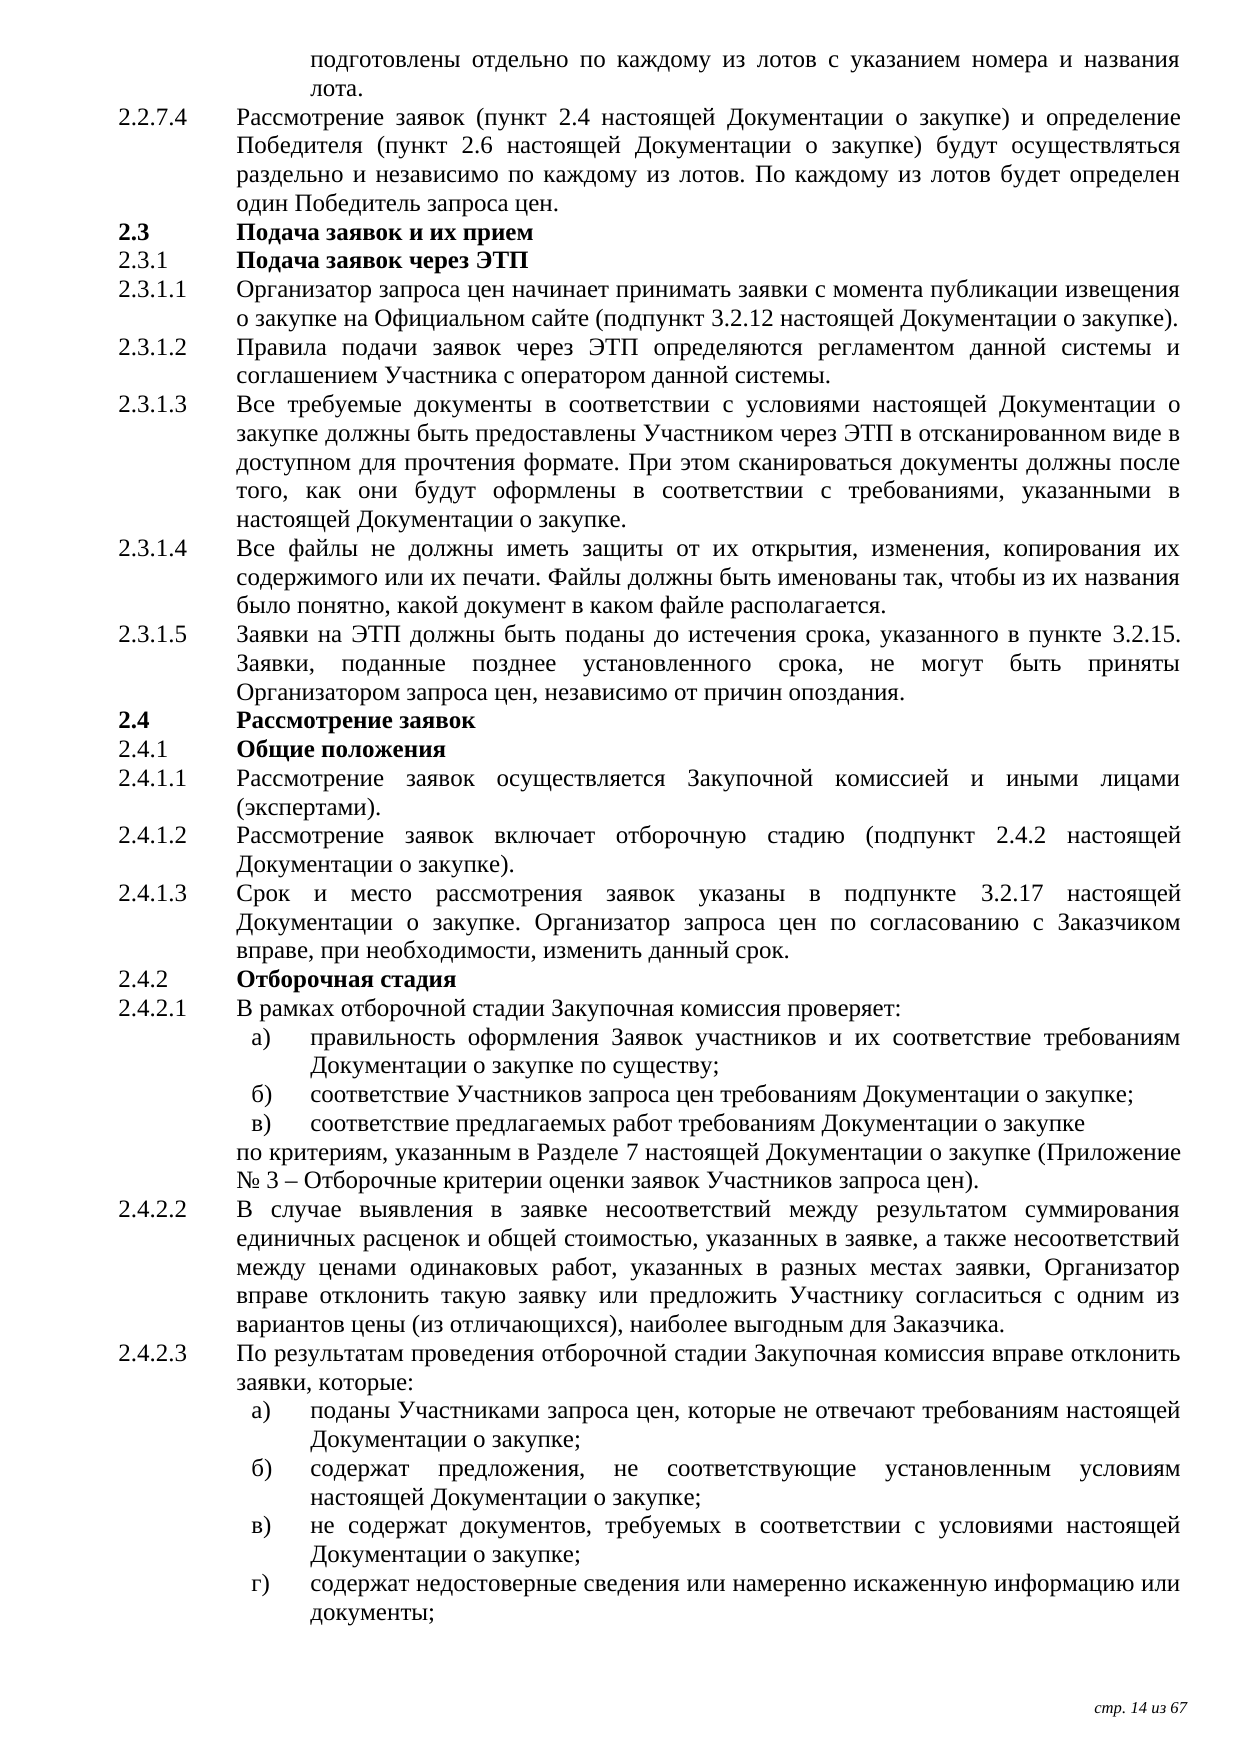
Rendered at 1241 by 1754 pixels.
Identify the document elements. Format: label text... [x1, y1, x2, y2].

list соответствие Участников запроса цен требованиям Документации о закупке; [251, 1079, 1181, 1108]
list Заявки на ЭТП должны быть поданы до истечения срока, указанного в пункте 3.2.15. Заявки, поданные позднее установленного срока, не могут быть приняты Организатором запроса цен, независимо от причин опоздания. [118, 619, 1181, 706]
list Срок и место рассмотрения заявок указаны в подпункте 3.2.17 настоящей Документации о закупке. Организатор запроса цен по согласованию с Заказчиком вправе, при необходимости, изменить данный срок. [118, 878, 1181, 964]
list Правила подачи заявок через ЭТП определяются регламентом данной системы и соглашением Участника с оператором данной системы. [118, 332, 1181, 389]
subtitle Подача заявок и их прием [118, 217, 1181, 246]
list Все файлы не должны иметь защиты от их открытия, изменения, копирования их содержимого или их печати. Файлы должны быть именованы так, чтобы из их названия было понятно, какой документ в каком файле располагается. [118, 533, 1181, 619]
list соответствие предлагаемых работ требованиям Документации о закупке [251, 1108, 1181, 1137]
list содержат предложения, не соответствующие установленным условиям настоящей Документации о закупке; [251, 1453, 1181, 1511]
list содержат недостоверные сведения или намеренно искаженную информацию или документы; [251, 1568, 1181, 1626]
list Рассмотрение заявок осуществляется Закупочной комиссией и иными лицами (экспертами). [118, 763, 1181, 821]
list Все требуемые документы в соответствии с условиями настоящей Документации о закупке должны быть предоставлены Участником через ЭТП в отсканированном виде в доступном для прочтения формате. При этом сканироваться документы должны после того, как они будут оформлены в соответствии с требованиями, указанными в настоящей Документации о закупке. [118, 389, 1181, 533]
subtitle Рассмотрение заявок [118, 706, 1181, 734]
list Организатор запроса цен начинает принимать заявки с момента публикации извещения о закупке на Официальном сайте (подпункт 3.2.12 настоящей Документации о закупке). [118, 274, 1181, 332]
list В рамках отборочной стадии Закупочная комиссия проверяет: [118, 993, 1181, 1022]
list По результатам проведения отборочной стадии Закупочная комиссия вправе отклонить заявки, которые: [118, 1338, 1181, 1396]
list Рассмотрение заявок (пункт 2.4 настоящей Документации о закупке) и определение Победителя (пункт 2.6 настоящей Документации о закупке) будут осуществляться раздельно и независимо по каждому из лотов. По каждому из лотов будет определен один Победитель запроса цен. [118, 102, 1181, 217]
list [251, 44, 1181, 102]
list Отборочная стадия [118, 964, 1181, 993]
list Общие положения [118, 734, 1181, 763]
list Рассмотрение заявок включает отборочную стадию (подпункт 2.4.2 настоящей Документации о закупке). [118, 821, 1181, 878]
list не содержат документов, требуемых в соответствии с условиями настоящей Документации о закупке; [251, 1511, 1181, 1568]
list поданы Участниками запроса цен, которые не отвечают требованиям настоящей Документации о закупке; [251, 1396, 1181, 1453]
list Подача заявок через ЭТП [118, 246, 1181, 274]
list по критериям, указанным в Разделе 7 настоящей Документации о закупке (Приложение № 3 – Отборочные критерии оценки заявок Участников запроса цен). [236, 1137, 1181, 1194]
list правильность оформления Заявок участников и их соответствие требованиям Документации о закупке по существу; [251, 1022, 1181, 1079]
list В случае выявления в заявке несоответствий между результатом суммирования единичных расценок и общей стоимостью, указанных в заявке, а также несоответствий между ценами одинаковых работ, указанных в разных местах заявки, Организатор вправе отклонить такую заявку или предложить Участнику согласиться с одним из вариантов цены (из отличающихся), наиболее выгодным для Заказчика. [118, 1194, 1181, 1338]
